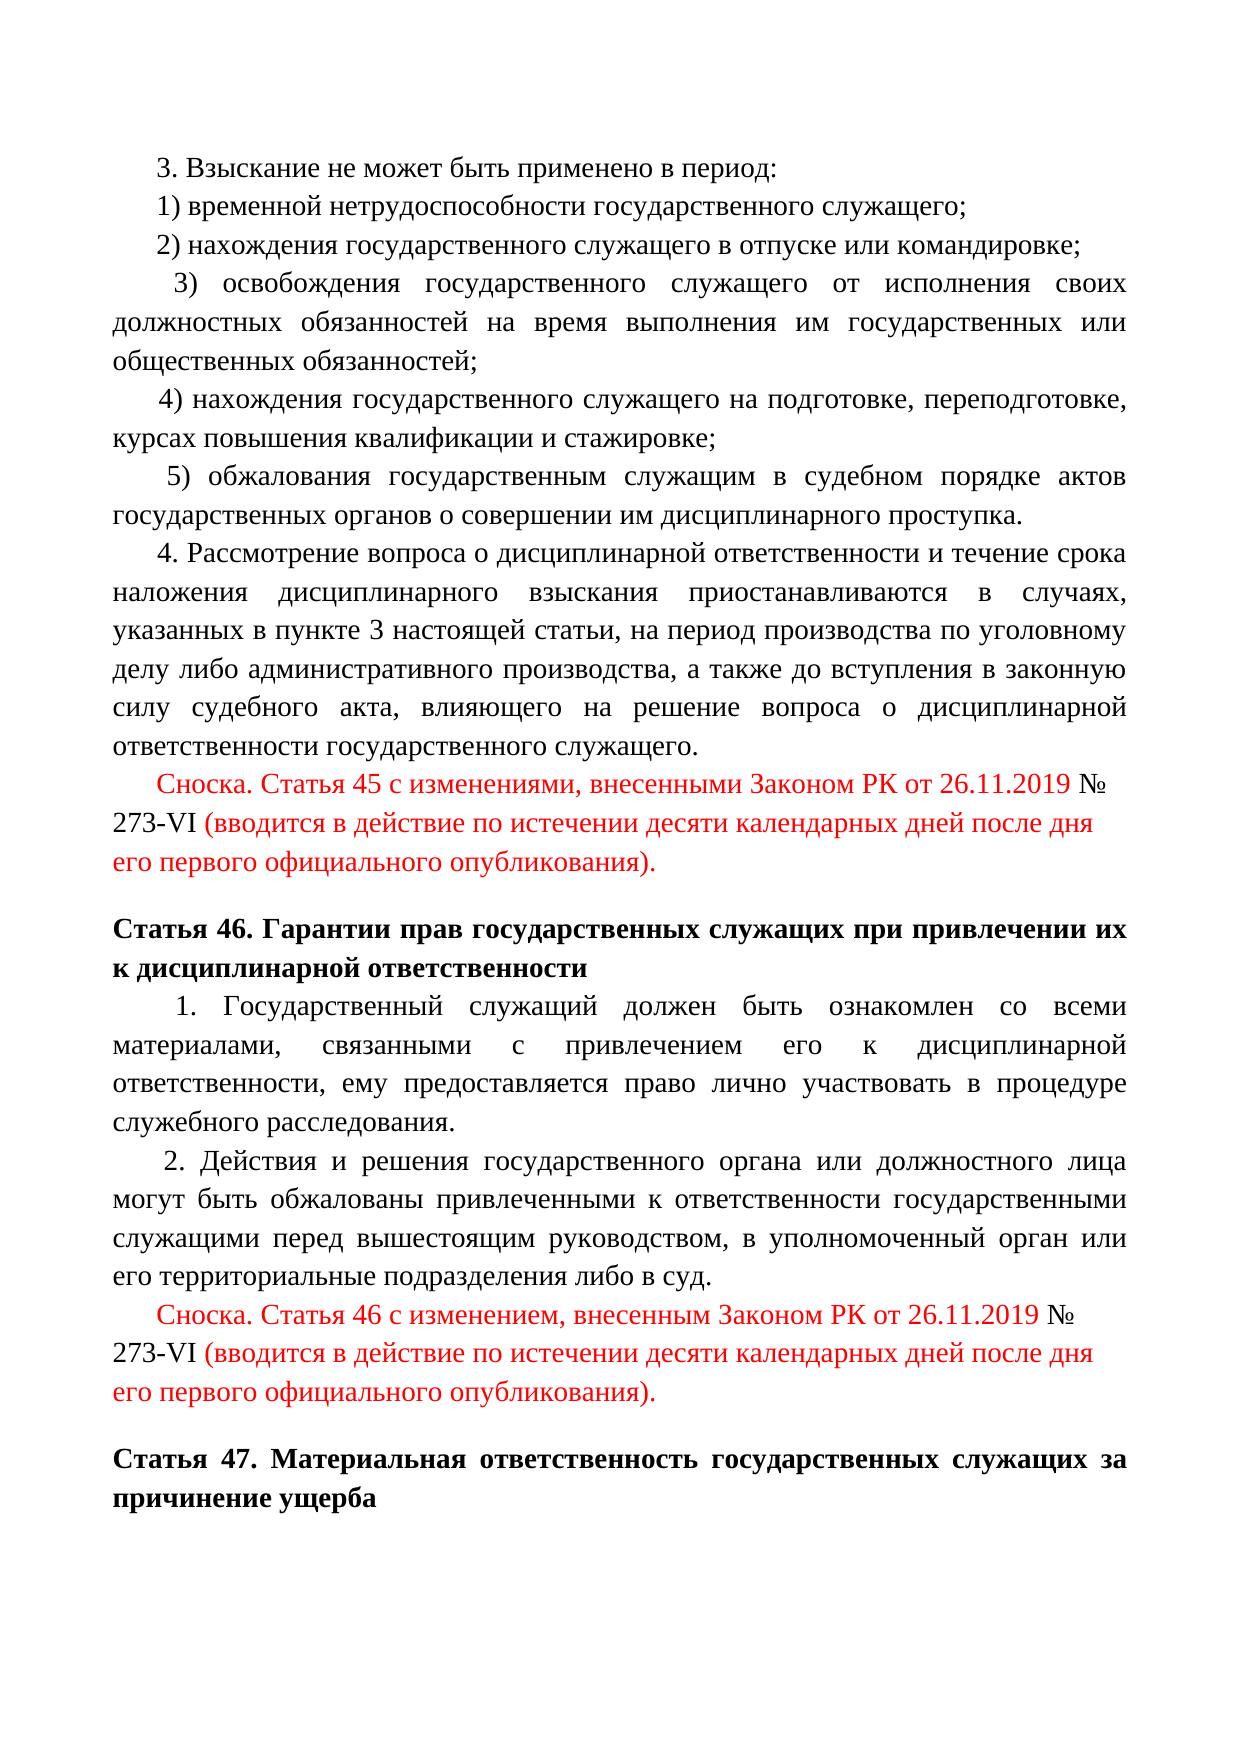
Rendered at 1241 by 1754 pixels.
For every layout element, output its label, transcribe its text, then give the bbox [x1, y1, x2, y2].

text 4. Рассмотрение вопроса о дисциплинарной ответственности и течение срока наложения дисциплинарного взыскания приостанавливаются в случаях, указанных в пункте 3 настоящей статьи, на период производства по уголовному делу либо административного производства, а также до вступления в законную силу судебного акта, влияющего на решение вопроса о дисциплинарной ответственности государственного служащего. [112, 535, 1128, 762]
text 1. Государственный служащий должен быть ознакомлен со всеми материалами, связанными с привлечением его к дисциплинарной ответственности, ему предоставляется право лично участвовать в процедуре служебного расследования. [112, 988, 1128, 1138]
text Сноска. Статья 46 с изменением, внесенным Законом РК от 26.11.2019 № 273-VI (вводится в действие по истечении десяти календарных дней после дня его первого официального опубликования). [112, 1297, 1128, 1438]
text Статья 47. Материальная ответственность государственных служащих за причинение ущерба [112, 1441, 1128, 1513]
text Статья 46. Гарантии прав государственных служащих при привлечении их к дисциплинарной ответственности [112, 911, 1128, 983]
text 3. Взыскание не может быть применено в период: [112, 150, 1128, 183]
text 2. Действия и решения государственного органа или должностного лица могут быть обжалованы привлеченными к ответственности государственными служащими перед вышестоящим руководством, в уполномоченный орган или его территориальные подразделения либо в суд. [112, 1143, 1128, 1292]
text 2) нахождения государственного служащего в отпуске или командировке; [112, 227, 1128, 261]
text Сноска. Статья 45 с изменениями, внесенными Законом РК от 26.11.2019 № 273-VI (вводится в действие по истечении десяти календарных дней после дня его первого официального опубликования). [112, 767, 1128, 907]
text 5) обжалования государственным служащим в судебном порядке актов государственных органов о совершении им дисциплинарного проступка. [112, 458, 1128, 530]
text 1) временной нетрудоспособности государственного служащего; [112, 188, 1128, 222]
text 4) нахождения государственного служащего на подготовке, переподготовке, курсах повышения квалификации и стажировке; [112, 381, 1128, 453]
text 3) освобождения государственного служащего от исполнения своих должностных обязанностей на время выполнения им государственных или общественных обязанностей; [112, 266, 1128, 376]
